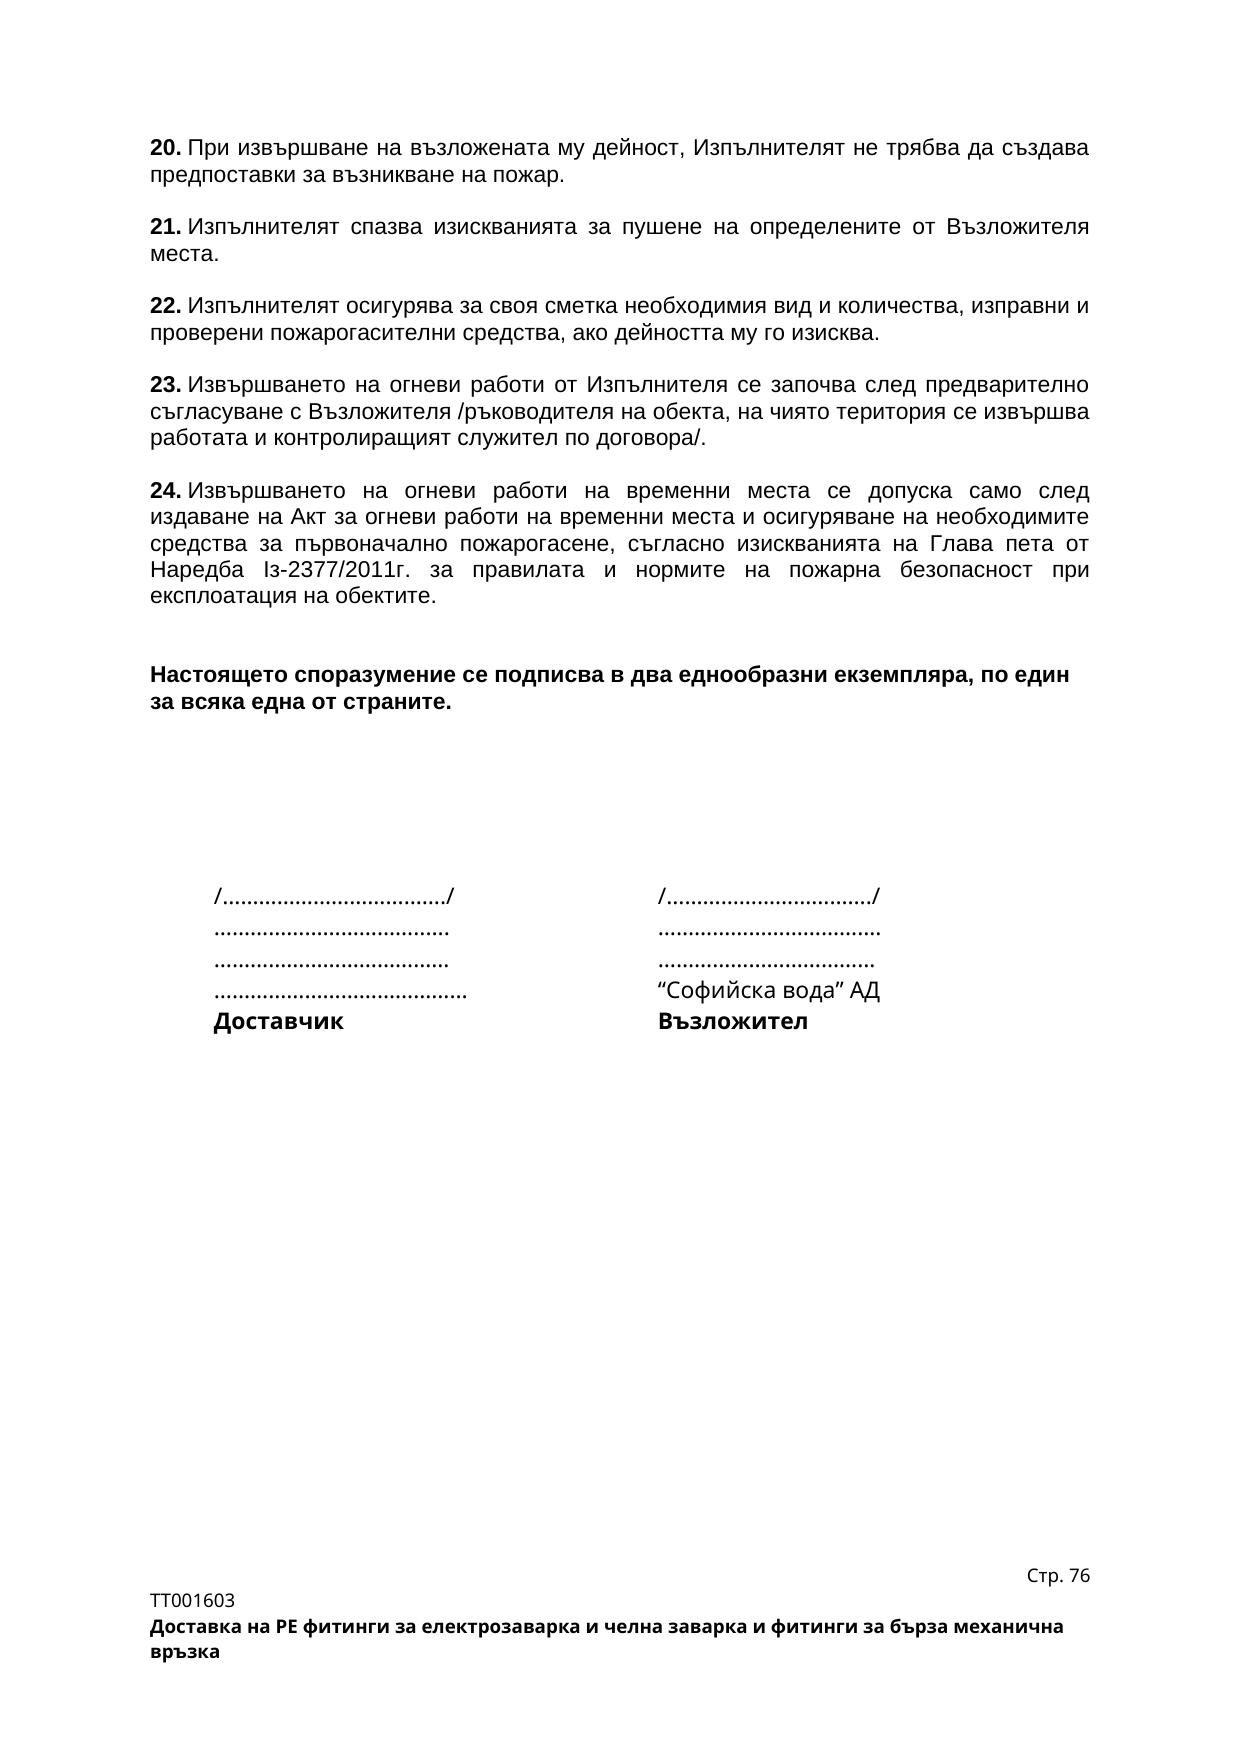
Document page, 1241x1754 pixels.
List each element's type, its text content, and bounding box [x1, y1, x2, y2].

text Настоящето споразумение се подписва в два еднообразни екземпляра, по един за всяка една от страните. [150, 661, 1090, 714]
list При извършване на възложената му дейност, Изпълнителят не трябва да създава предпоставки за възникване на пожар. [150, 134, 1090, 187]
list Изпълнителят осигурява за своя сметка необходимия вид и количества, изправни и проверени пожарогасителни средства, ако дейността му го изисква. [150, 292, 1090, 345]
table_header /………………………………./ ……………………………..…. ………………………………… …………………………………… Доставчик [203, 880, 646, 1036]
table_header /……………………………./ ………………………………. ……………………………… “Софийска вода” АД Възложител [646, 880, 1090, 1036]
list Изпълнителят спазва изискванията за пушене на определените от Възложителя места. [150, 213, 1090, 266]
list Извършването на огневи работи от Изпълнителя се започва след предварително съгласуване с Възложителя /ръководителя на обекта, на чиято територия се извършва работата и контролиращият служител по договора/. [150, 371, 1090, 451]
list Извършването на огневи работи на временни места се допуска само след издаване на Акт за огневи работи на временни места и осигуряване на необходимите средства за първоначално пожарогасене, съгласно изискванията на Глава пета от Наредба Із-2377/2011г. за правилата и нормите на пожарна безопасност при експлоатация на обектите. [150, 477, 1090, 609]
